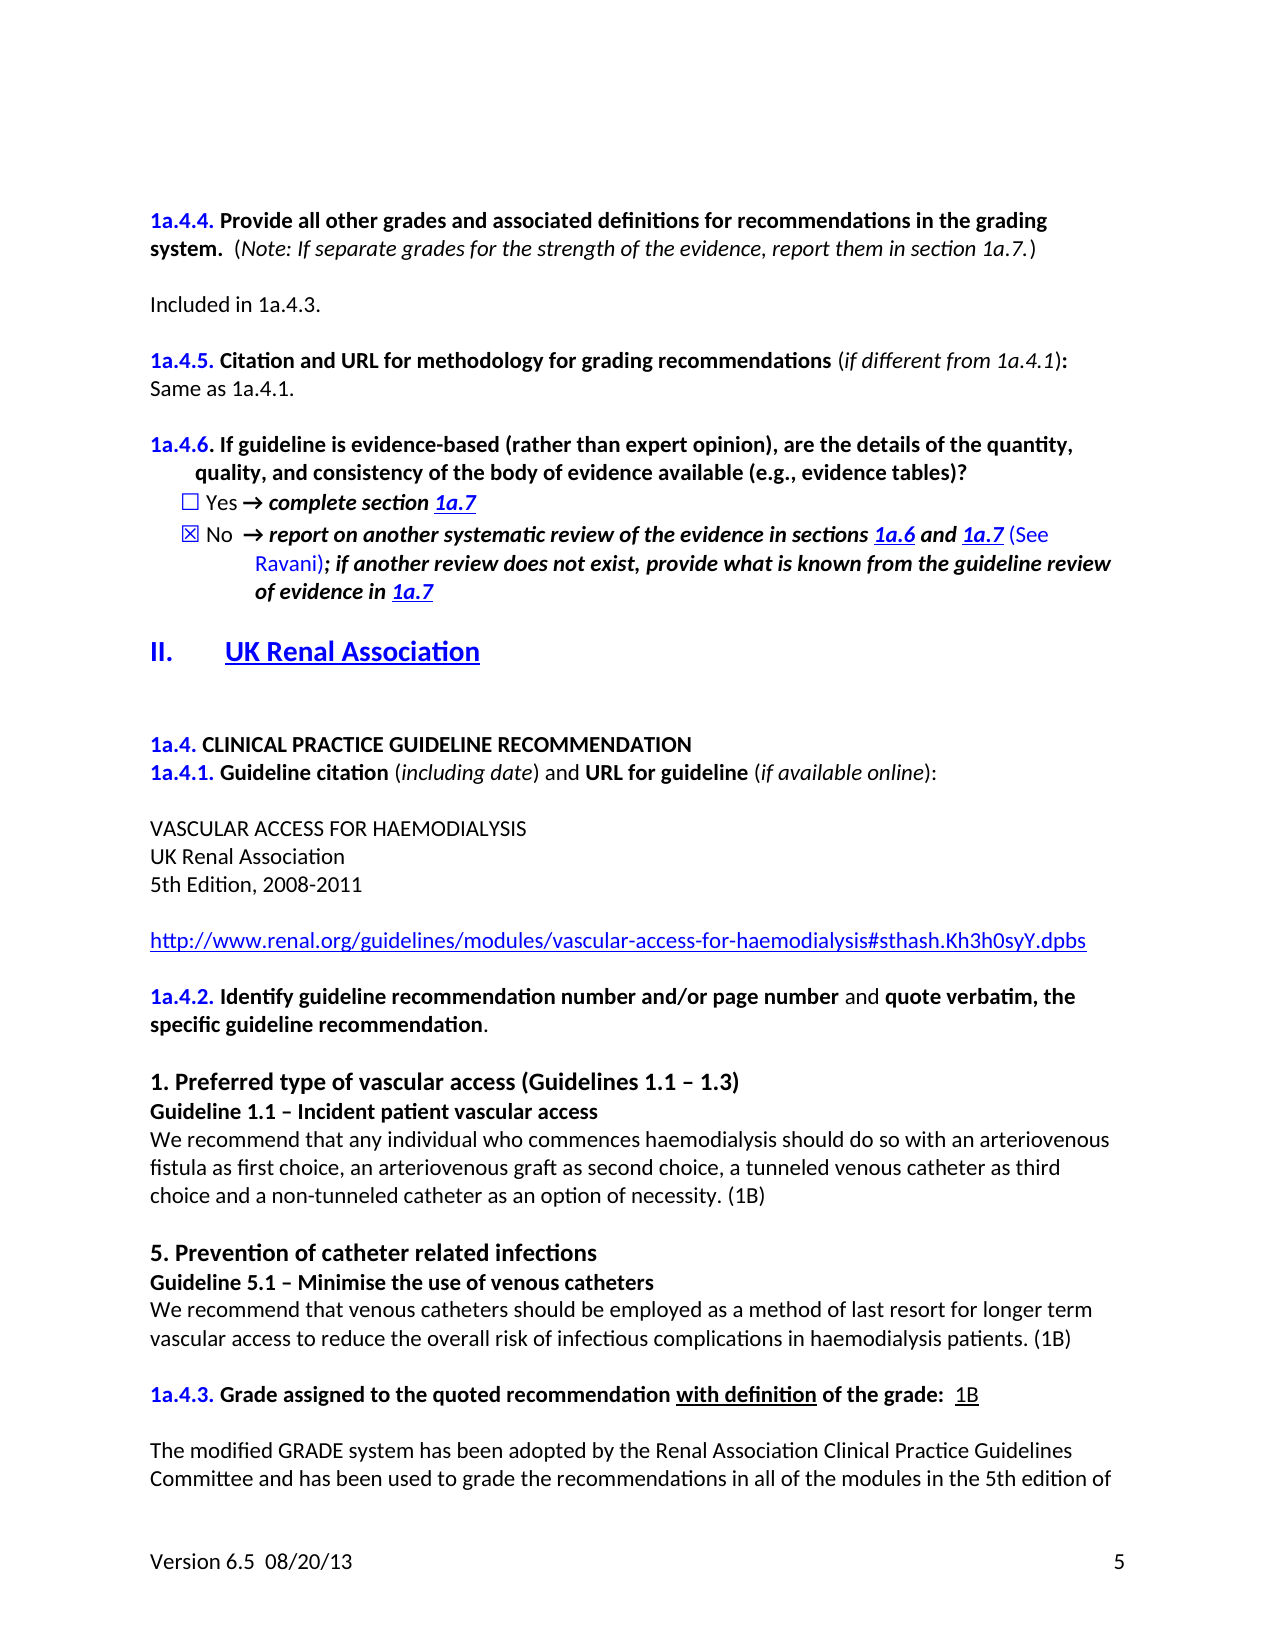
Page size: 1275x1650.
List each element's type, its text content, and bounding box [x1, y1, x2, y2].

text 5th Edition, 2008-2011 [150, 870, 1125, 898]
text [150, 1436, 1125, 1492]
text Guideline 1.1 – Incident patient vascular access [150, 1097, 1125, 1125]
text Same as 1a.4.1. [150, 374, 1125, 402]
text 1a.4.6. If guideline is evidence-based (rather than expert opinion), are the details of the quantity, quality, and consistency of the body of evidence available (e.g., evidence tables)? [150, 430, 1125, 486]
text We recommend that venous catheters should be employed as a method of last resort for longer term vascular access to reduce the overall risk of infectious complications in haemodialysis patients. (1B) [150, 1296, 1125, 1352]
text VASCULAR ACCESS FOR HAEMODIALYSIS [150, 814, 1125, 842]
text We recommend that any individual who commences haemodialysis should do so with an arteriovenous fistula as first choice, an arteriovenous graft as second choice, a tunneled venous catheter as third choice and a non-tunneled catheter as an option of necessity. (1B) [150, 1125, 1125, 1209]
text Guideline 5.1 – Minimise the use of venous catheters [150, 1268, 1125, 1296]
text 1a.4.3. Grade assigned to the quoted recommendation with definition of the grade: 1B [150, 1380, 1125, 1408]
text Yes → complete section 1a.7 [180, 486, 1125, 517]
text http://www.renal.org/guidelines/modules/vascular-access-for-haemodialysis#sthash.Kh3h0syY.dpbs [150, 926, 1125, 954]
text 5. Prevention of catheter related infections [150, 1237, 1125, 1268]
text 1a.4.4. Provide all other grades and associated definitions for recommendations in the grading system. (Note: If separate grades for the strength of the evidence, report them in section 1a.7.) [150, 206, 1125, 262]
text UK Renal Association [150, 842, 1125, 870]
text 1a.4.2. Identify guideline recommendation number and/or page number and quote verbatim, the specific guideline recommendation. [150, 982, 1125, 1038]
text 1. Preferred type of vascular access (Guidelines 1.1 – 1.3) [150, 1066, 1125, 1097]
text 1a.4.1. Guideline citation (including date) and URL for guideline (if available online): [150, 758, 1125, 786]
text Included in 1a.4.3. [150, 290, 1125, 318]
list UK Renal Association [150, 633, 1125, 668]
text 1a.4. CLINICAL PRACTICE GUIDELINE RECOMMENDATION [150, 730, 1125, 758]
text No → report on another systematic review of the evidence in sections 1a.6 and 1a.7 (See Ravani); if another review does not exist, provide what is known from the guideline review of evidence in 1a.7 [180, 517, 1125, 605]
text 1a.4.5. Citation and URL for methodology for grading recommendations (if different from 1a.4.1): [150, 346, 1125, 374]
